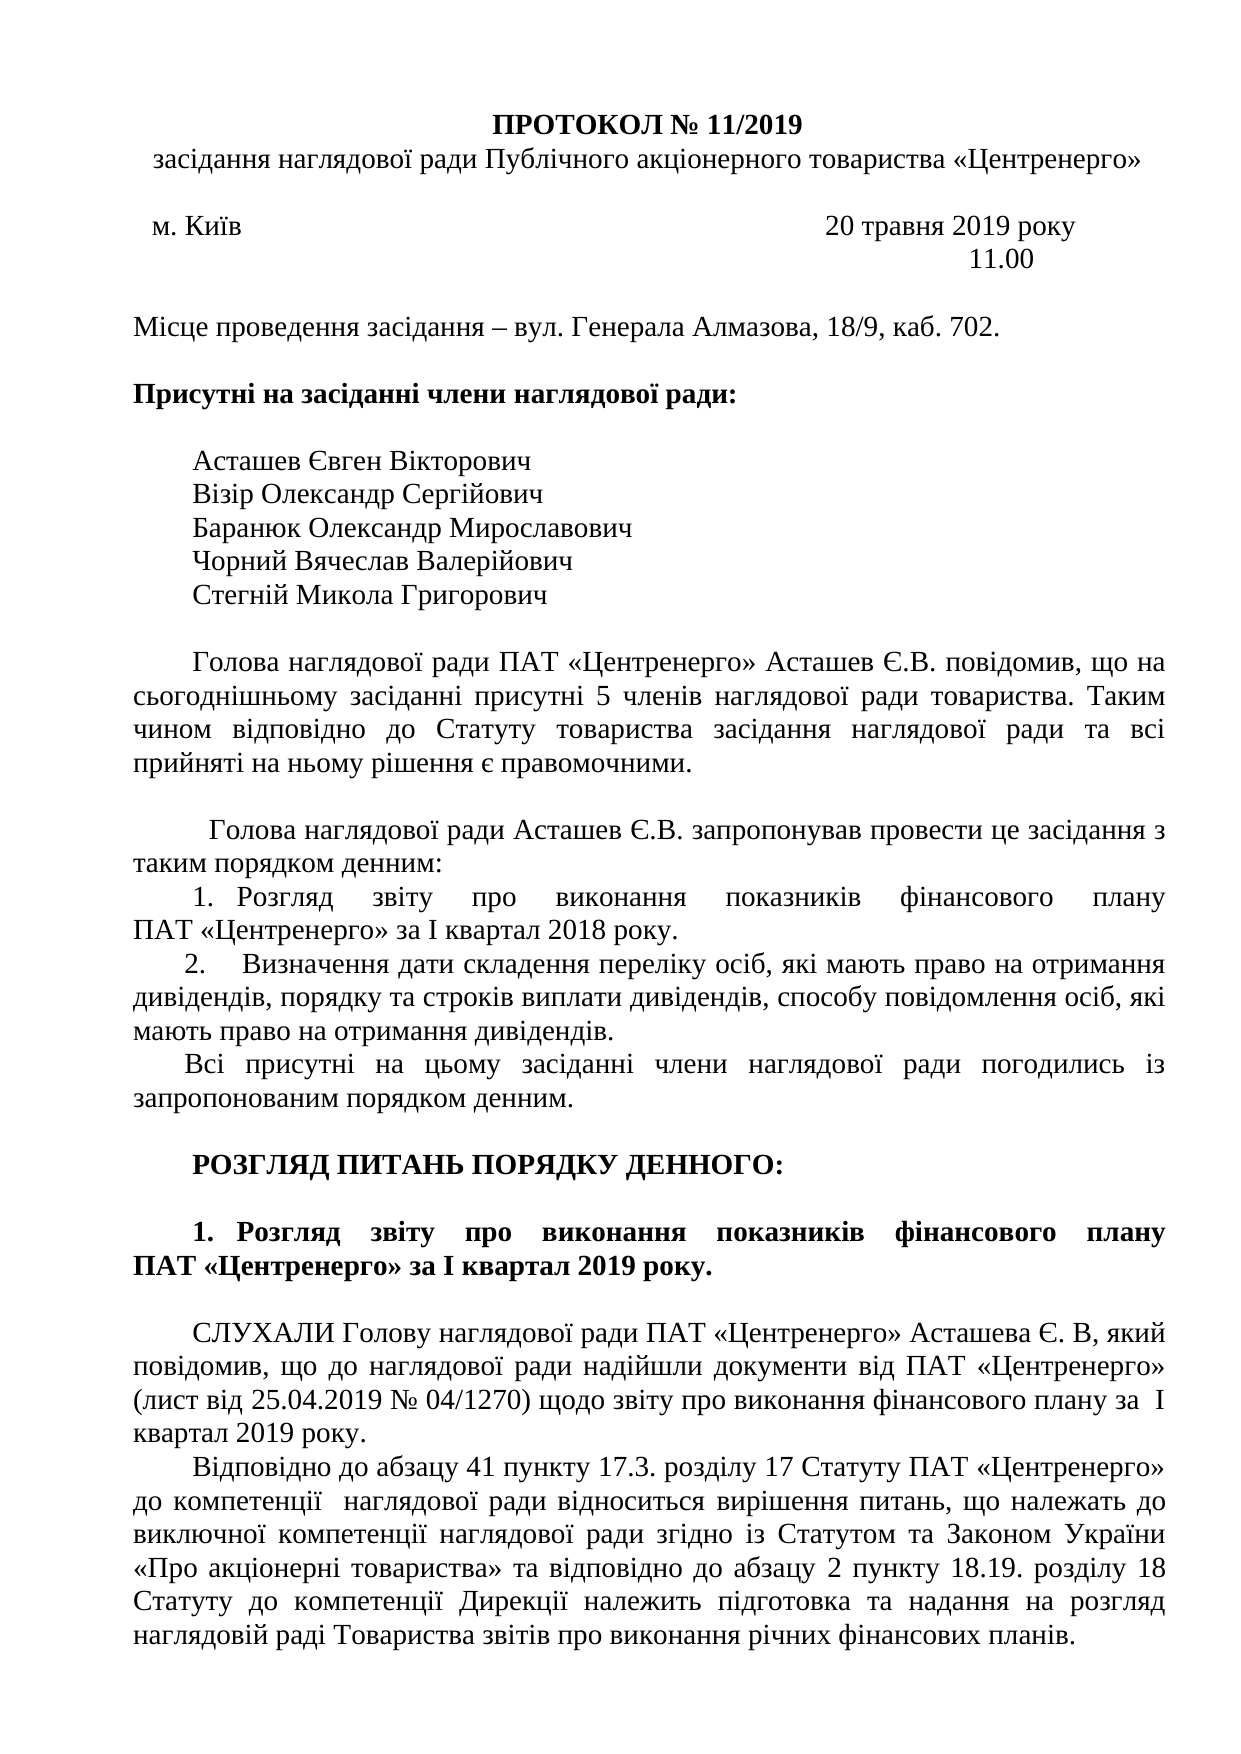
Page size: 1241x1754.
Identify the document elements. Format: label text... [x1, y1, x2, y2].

text СЛУХАЛИ Голову наглядової ради ПАТ «Центренерго» Асташева Є. В, який повідомив, що до наглядової ради надійшли документи від ПАТ «Центренерго» (лист від 25.04.2019 № 04/1270) щодо звіту про виконання фінансового плану за І квартал 2019 року. [133, 1315, 1167, 1449]
text Асташев Євген Вікторович [192, 443, 1183, 476]
text засідання наглядової ради Публічного акціонерного товариства «Центренерго» [152, 141, 1143, 174]
text Голова наглядової ради Асташев Є.В. запропонував провести це засідання з таким порядком денним: [133, 812, 1167, 879]
text Візір Олександр Сергійович [192, 476, 1183, 510]
list Розгляд звіту про виконання показників фінансового плану ПАТ «Центренерго» за І квартал 2019 року. [133, 1214, 1167, 1281]
text Місце проведення засідання – вул. Генерала Алмазова, 18/9, каб. 702. [133, 309, 1143, 342]
text Відповідно до абзацу 41 пункту 17.3. розділу 17 Статуту ПАТ «Центренерго» до компетенції наглядової ради відноситься вирішення питань, що належать до виключної компетенції наглядової ради згідно із Статутом та Законом України «Про акціонерні товариства» та відповідно до абзацу 2 пункту 18.19. розділу 18 Статуту до компетенції Дирекції належить підготовка та надання на розгляд наглядовій раді Товариства звітів про виконання річних фінансових планів. [133, 1449, 1167, 1650]
text м. Київ 20 травня 2019 року [152, 208, 1164, 242]
text Чорний Вячеслав Валерійович [192, 543, 1183, 577]
text Присутні на засіданні члени наглядової ради: [133, 376, 1143, 409]
list Всі присутні на цьому засіданні члени наглядової ради погодились із запропонованим порядком денним. [133, 1047, 1167, 1114]
text Голова наглядової ради ПАТ «Центренерго» Асташев Є.В. повідомив, що на сьогоднішньому засіданні присутні 5 членів наглядової ради товариства. Таким чином відповідно до Статуту товариства засідання наглядової ради та всі прийняті на ньому рішення є правомочними. [133, 644, 1167, 778]
text Стегній Микола Григорович [192, 577, 1183, 611]
text РОЗГЛЯД ПИТАНЬ ПОРЯДКУ ДЕННОГО: [133, 1147, 1143, 1181]
list Розгляд звіту про виконання показників фінансового плану ПАТ «Центренерго» за І квартал 2018 року. [133, 879, 1167, 946]
list Визначення дати складення переліку осіб, які мають право на отримання дивідендів, порядку та строків виплати дивідендів, способу повідомлення осіб, які мають право на отримання дивідендів. [133, 946, 1167, 1047]
text ПРОТОКОЛ № 11/2019 [152, 107, 1143, 141]
text Баранюк Олександр Мирославович [192, 510, 1183, 543]
text 11.00 [152, 242, 1143, 275]
